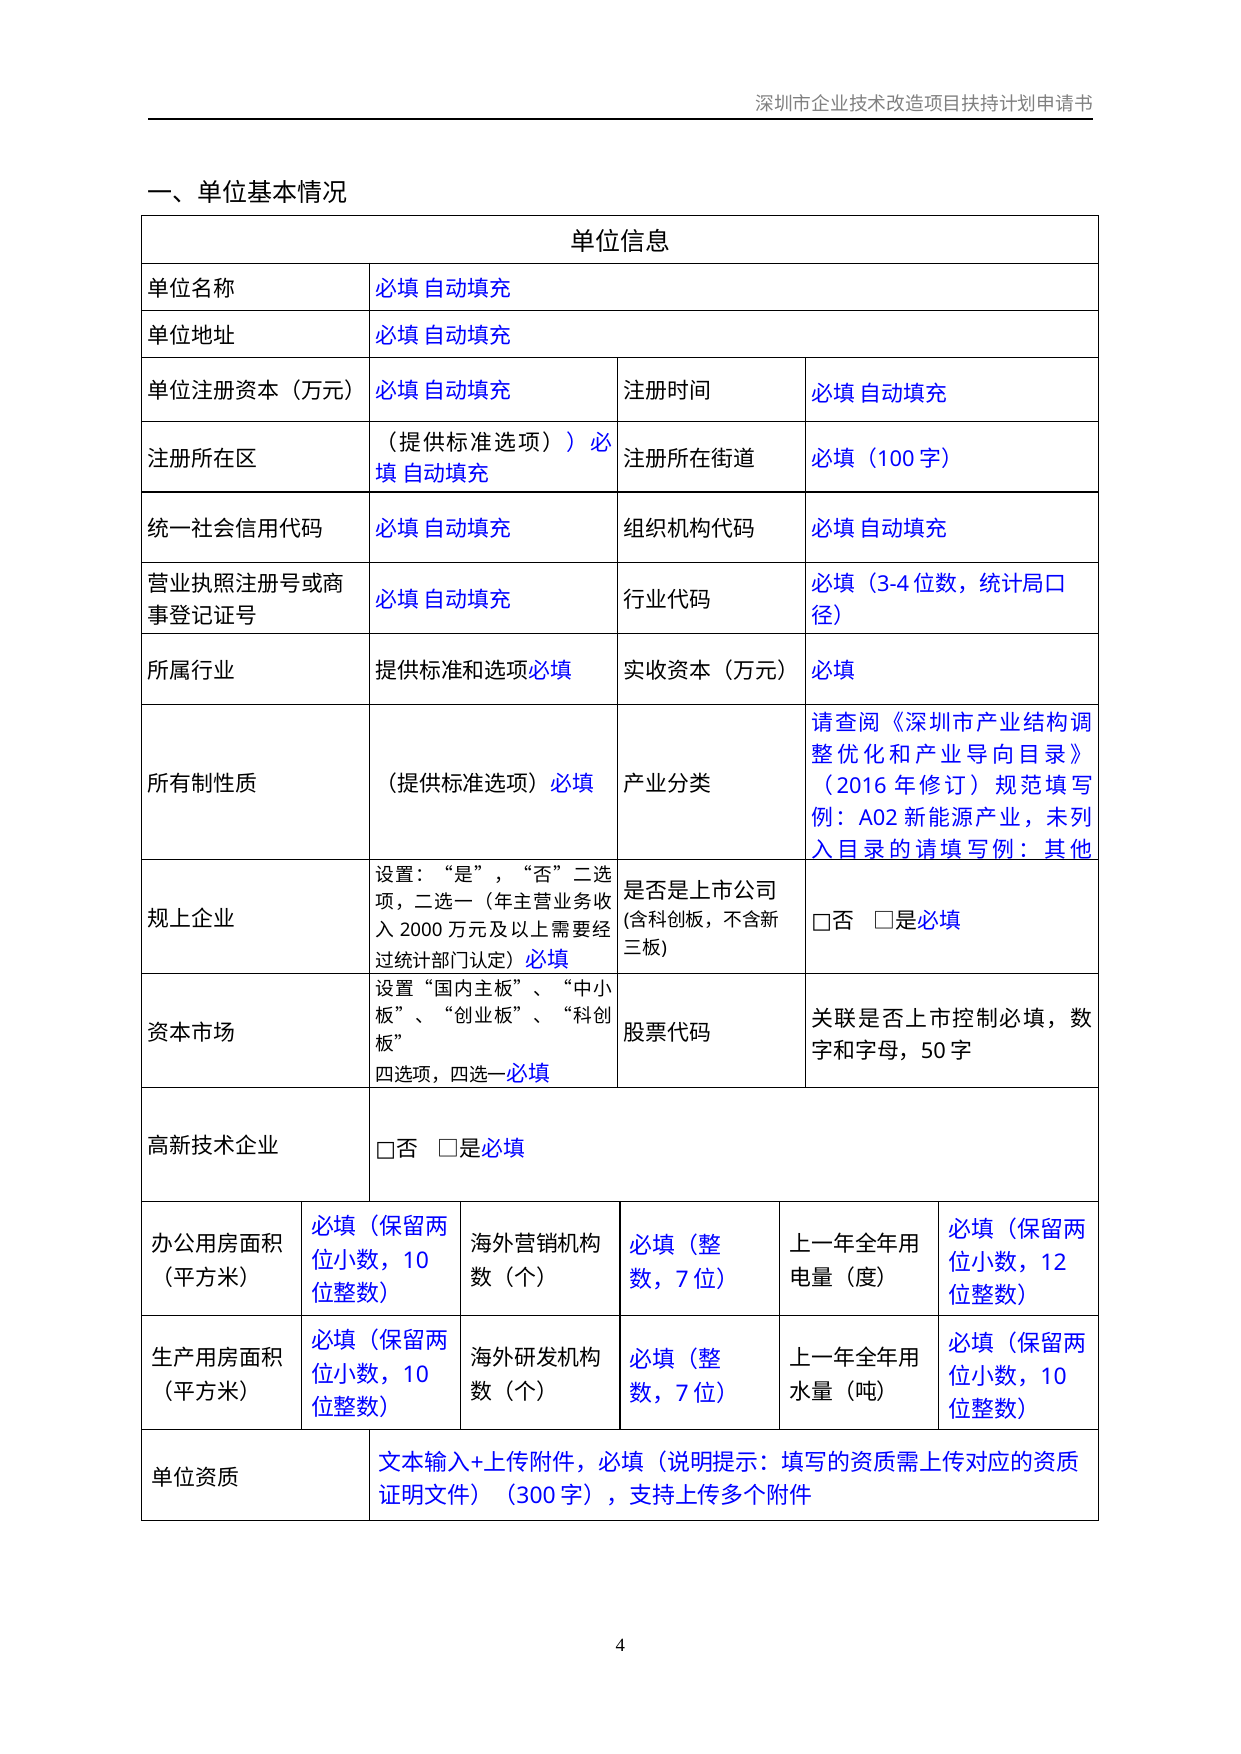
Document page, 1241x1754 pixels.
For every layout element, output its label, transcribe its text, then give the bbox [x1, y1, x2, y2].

table_cell 关联是否上市控制必填，数字和字母，50字 [806, 974, 1098, 1087]
table_cell 规上企业 [142, 860, 369, 973]
table_cell 注册所在街道 [618, 422, 805, 491]
table_cell 文本输入+上传附件，必填（说明提示：填写的资质需上传对应的资质证明文件）（300字），支持上传多个附件 [370, 1430, 1098, 1520]
table_cell 请查阅《深圳市产业结构调整优化和产业导向目录》（2016年修订）规范填写例：A02新能源产业，未列入目录的请填写例：其他 XXXX产业 必填 [806, 705, 1098, 859]
table_cell 单位地址 [142, 311, 369, 357]
table_cell 海外研发机构数（个） [461, 1316, 619, 1429]
table_cell 单位名称 [142, 264, 369, 310]
table_cell 必填（保留两位小数，10位整数） [302, 1316, 460, 1429]
table_cell 必填 自动填充 [370, 358, 617, 421]
table_cell 必填（整数，7位） [621, 1316, 779, 1429]
table_cell 组织机构代码 [618, 493, 805, 562]
table_cell 必填（保留两位小数，12位整数） [939, 1202, 1098, 1315]
table_cell 办公用房面积（平方米） [142, 1202, 301, 1315]
table_cell 生产用房面积（平方米） [142, 1316, 301, 1429]
table_cell 设置：“是”，“否”二选项，二选一（年主营业务收入2000万元及以上需要经过统计部门认定）必填 [370, 860, 617, 973]
table_cell （提供标准选项）必填 [370, 705, 617, 859]
table_cell 必填 自动填充 [370, 493, 617, 562]
table_cell 设置“国内主板”、“中小板”、“创业板”、“科创板” 四选项，四选一必填 [370, 974, 617, 1087]
table_cell 行业代码 [618, 563, 805, 633]
table_cell 必填（3-4位数，统计局口径） [806, 563, 1098, 633]
table_cell 营业执照注册号或商事登记证号 [142, 563, 369, 633]
table_cell 上一年全年用水量（吨） [780, 1316, 938, 1429]
table_cell 单位注册资本（万元） [142, 358, 369, 421]
table_cell 实收资本（万元） [618, 634, 805, 704]
table_cell □否 □是必填 [370, 1088, 1098, 1201]
table_cell 统一社会信用代码 [142, 493, 369, 562]
table_cell 必填 自动填充 [806, 493, 1098, 562]
table_cell □否 □是必填 [806, 860, 1098, 973]
table_cell （提供标准选项））必填 自动填充 [370, 422, 617, 491]
table_cell 必填 [806, 634, 1098, 704]
table_cell 必填（100字） [806, 422, 1098, 491]
table_cell 海外营销机构数（个） [461, 1202, 619, 1315]
table_cell 必填 自动填充 [370, 264, 1098, 310]
table_cell 必填（保留两位小数，10位整数） [302, 1202, 460, 1315]
table_cell 提供标准和选项必填 [370, 634, 617, 704]
table_cell 高新技术企业 [142, 1088, 369, 1201]
table_cell 必填 自动填充 [806, 358, 1098, 421]
table_cell 注册所在区 [142, 422, 369, 491]
table_cell 所有制性质 [142, 705, 369, 859]
table_cell 必填 自动填充 [370, 311, 1098, 357]
table_cell 必填（保留两位小数，10位整数） [939, 1316, 1098, 1429]
table_cell 上一年全年用电量（度） [780, 1202, 938, 1315]
table_cell 股票代码 [618, 974, 805, 1087]
table_cell 是否是上市公司 (含科创板，不含新 三板) [618, 860, 805, 973]
table_cell 资本市场 [142, 974, 369, 1087]
table_cell 所属行业 [142, 634, 369, 704]
table_cell 单位资质 [142, 1430, 369, 1520]
table_cell 注册时间 [618, 358, 805, 421]
table_cell 必填 自动填充 [370, 563, 617, 633]
table_cell 必填（整数，7位） [621, 1202, 779, 1315]
table_header 单位信息 [142, 216, 1098, 262]
title 一、单位基本情况 [148, 173, 1093, 209]
table_cell 产业分类 [618, 705, 805, 859]
